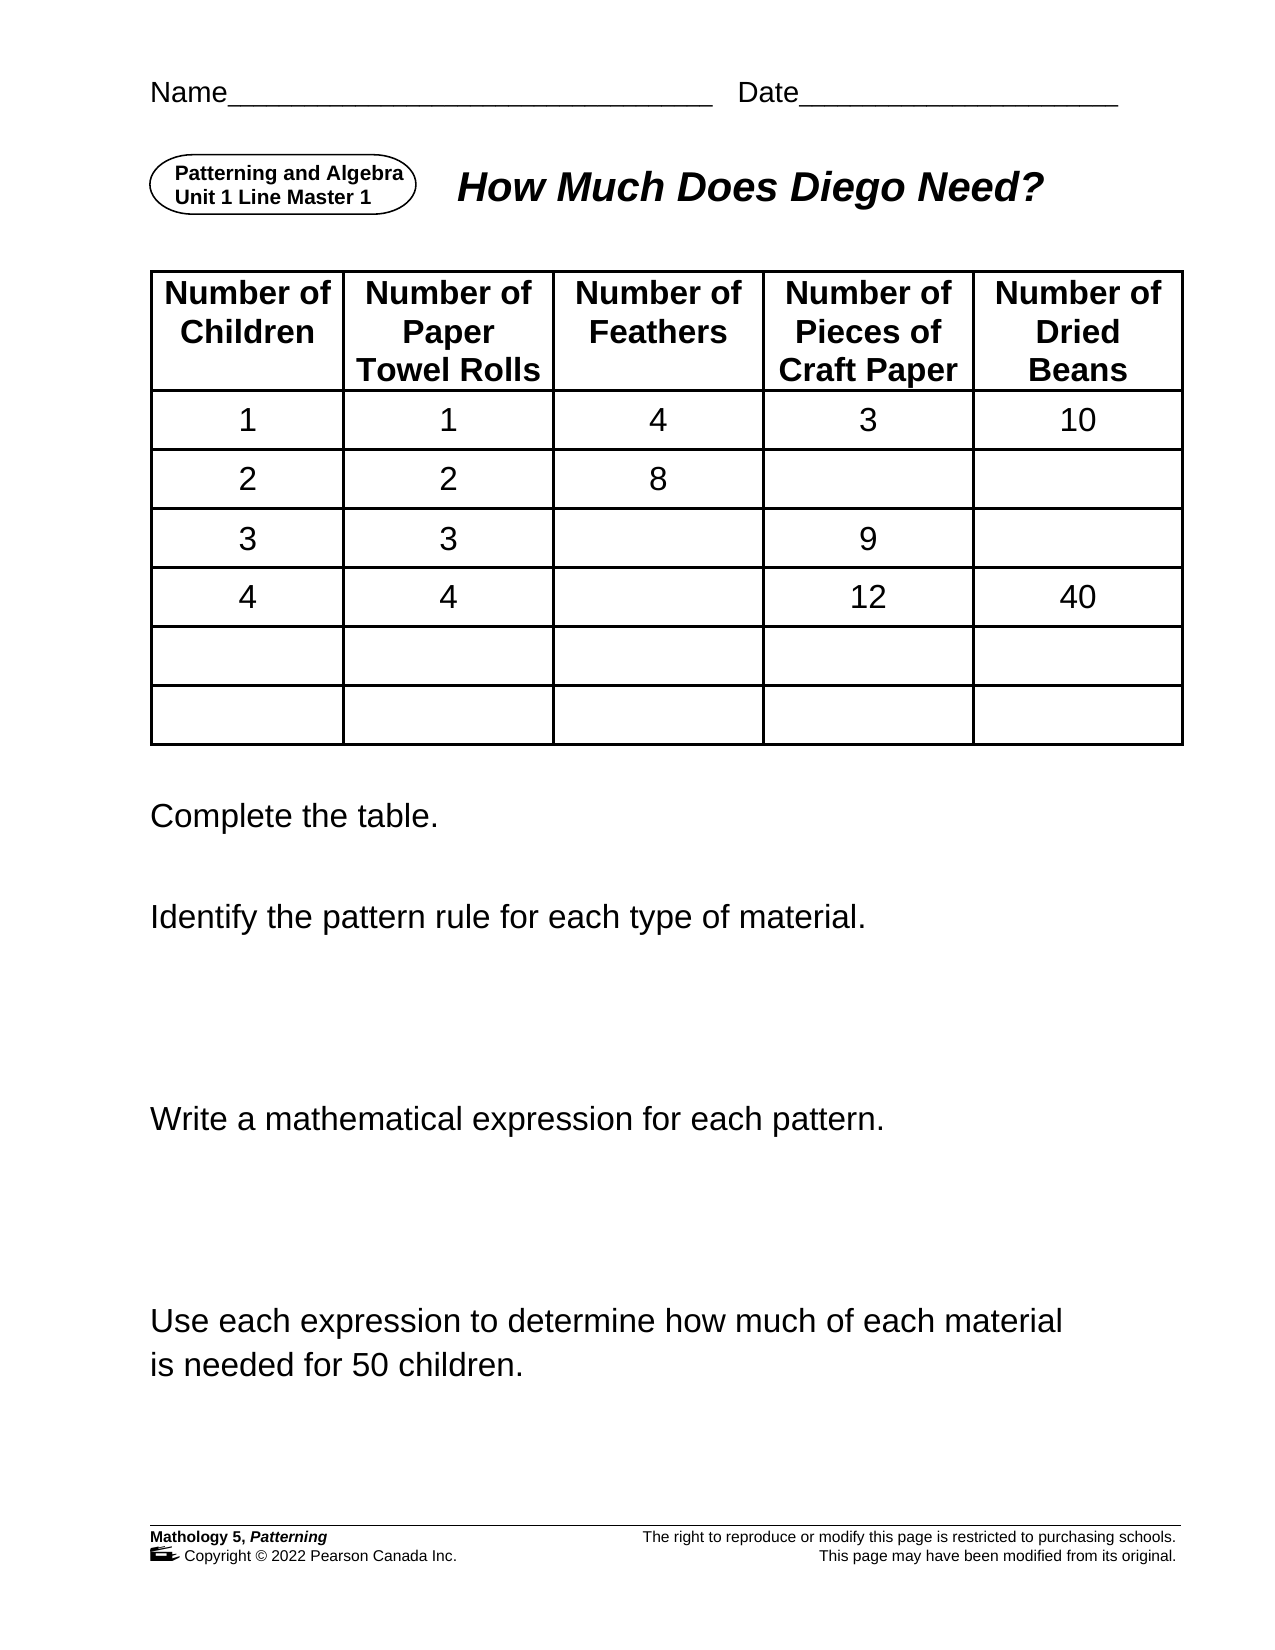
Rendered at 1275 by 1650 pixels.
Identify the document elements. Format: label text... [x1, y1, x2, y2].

table_cell 12 [765, 569, 972, 625]
table_cell [555, 628, 762, 684]
table_cell 4 [345, 569, 552, 625]
text Identify the pattern rule for each type of material. [150, 897, 1181, 936]
table_cell [765, 687, 972, 743]
table_cell [345, 687, 552, 743]
table_cell 3 [345, 510, 552, 566]
table_cell [765, 451, 972, 507]
text Write a mathematical expression for each pattern. [150, 1099, 1181, 1137]
table_cell 4 [555, 392, 762, 448]
table_cell 8 [555, 451, 762, 507]
table_cell [153, 628, 342, 684]
table_header Number of Feathers [555, 273, 762, 388]
table_cell 2 [153, 451, 342, 507]
table_header Number of Children [153, 273, 342, 388]
table_cell 9 [765, 510, 972, 566]
table_cell [975, 510, 1181, 566]
table_cell 1 [345, 392, 552, 448]
table_cell [975, 451, 1181, 507]
table_cell 3 [153, 510, 342, 566]
table_cell [555, 569, 762, 625]
table_header Number of Paper Towel Rolls [345, 273, 552, 388]
table_cell 10 [975, 392, 1181, 448]
table_cell [555, 687, 762, 743]
table_cell 40 [975, 569, 1181, 625]
table_cell 1 [153, 392, 342, 448]
table_cell 2 [345, 451, 552, 507]
table_cell [975, 628, 1181, 684]
table_cell [345, 628, 552, 684]
table_cell 3 [765, 392, 972, 448]
table_cell 4 [153, 569, 342, 625]
table_header Number of Dried Beans [975, 273, 1181, 388]
table_header Number of Pieces of Craft Paper [765, 273, 972, 388]
text Use each expression to determine how much of each material is needed for 50 children. [150, 1301, 1181, 1383]
table_cell [975, 687, 1181, 743]
table_cell [153, 687, 342, 743]
table_cell [765, 628, 972, 684]
picture [150, 1546, 180, 1561]
table_cell [555, 510, 762, 566]
text Complete the table. [150, 796, 1181, 835]
